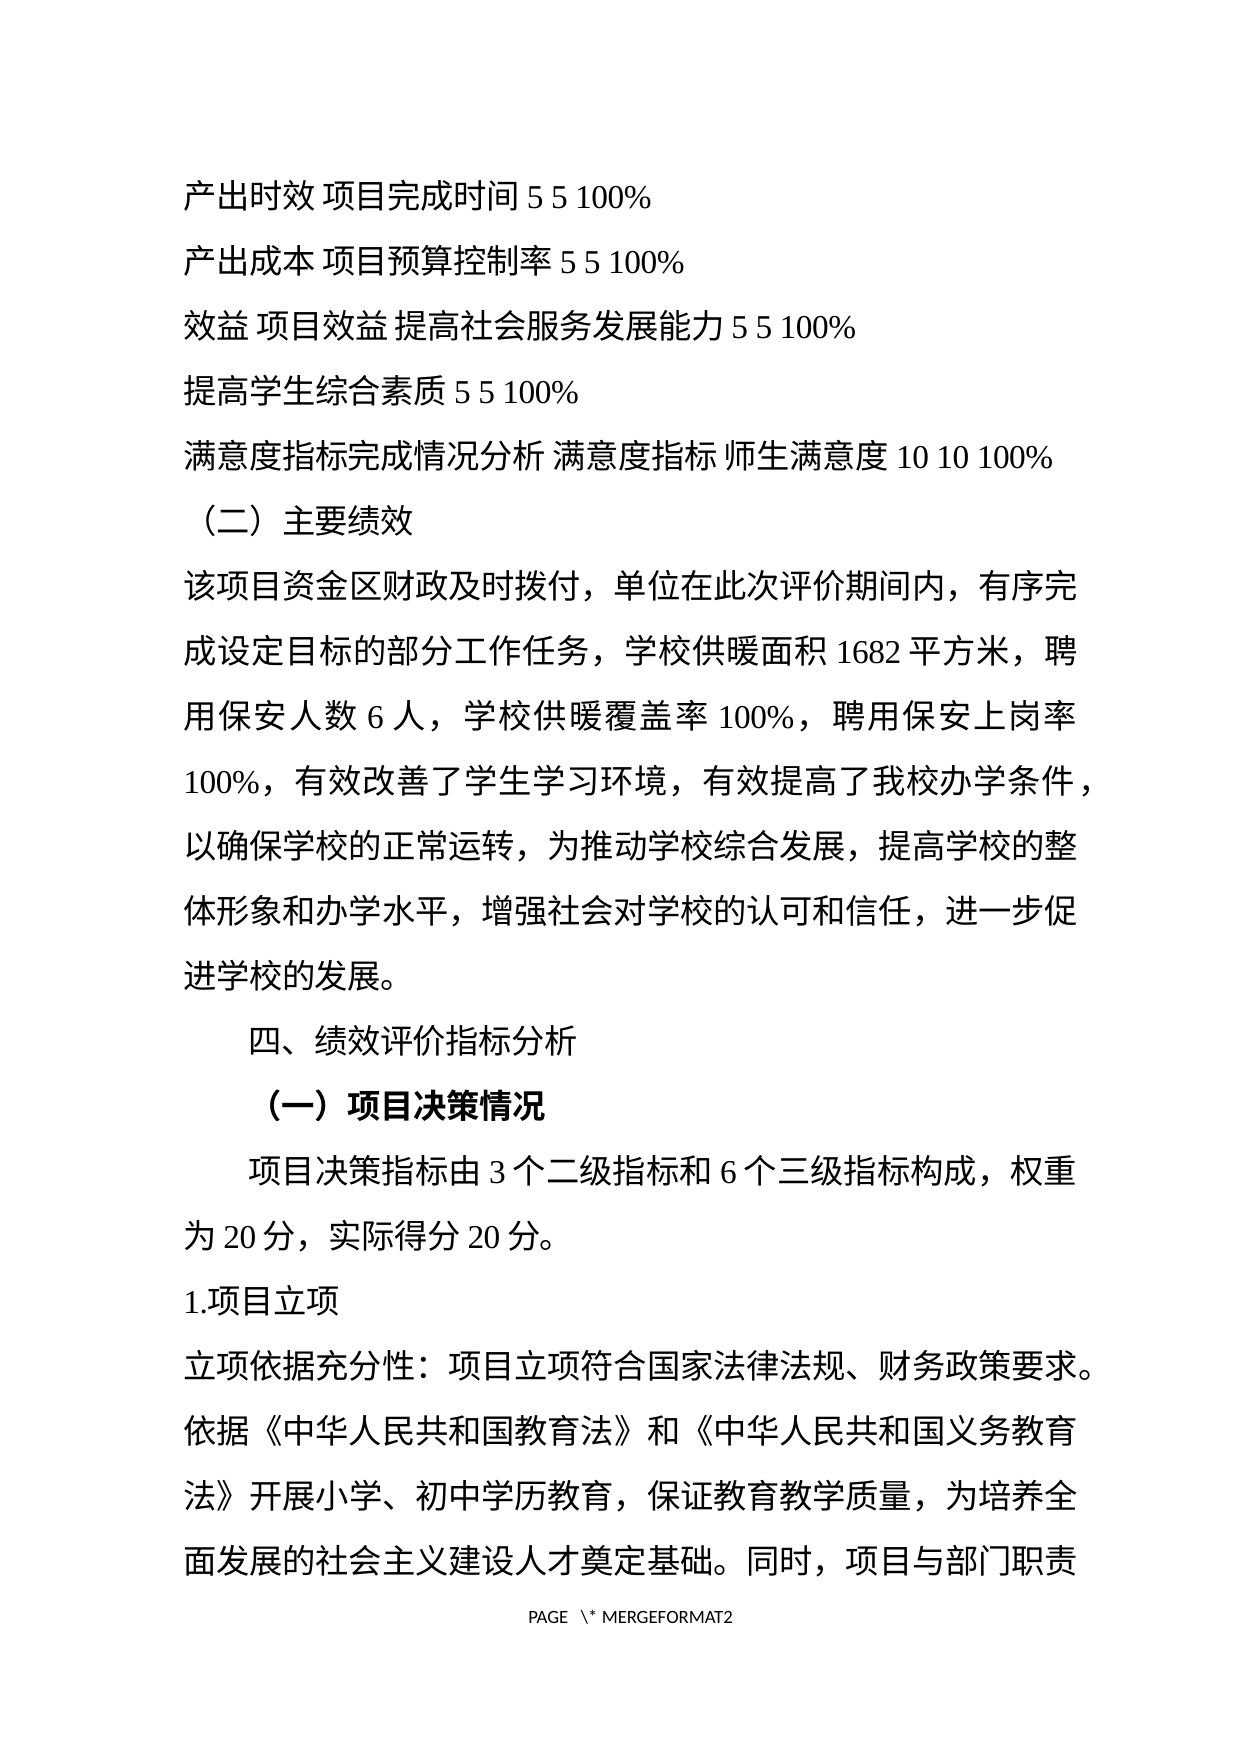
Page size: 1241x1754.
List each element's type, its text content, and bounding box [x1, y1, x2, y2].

text （一）项目决策情况 [183, 1072, 1078, 1137]
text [183, 1137, 1078, 1592]
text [183, 162, 1078, 1007]
text 四、绩效评价指标分析 [183, 1007, 1078, 1072]
